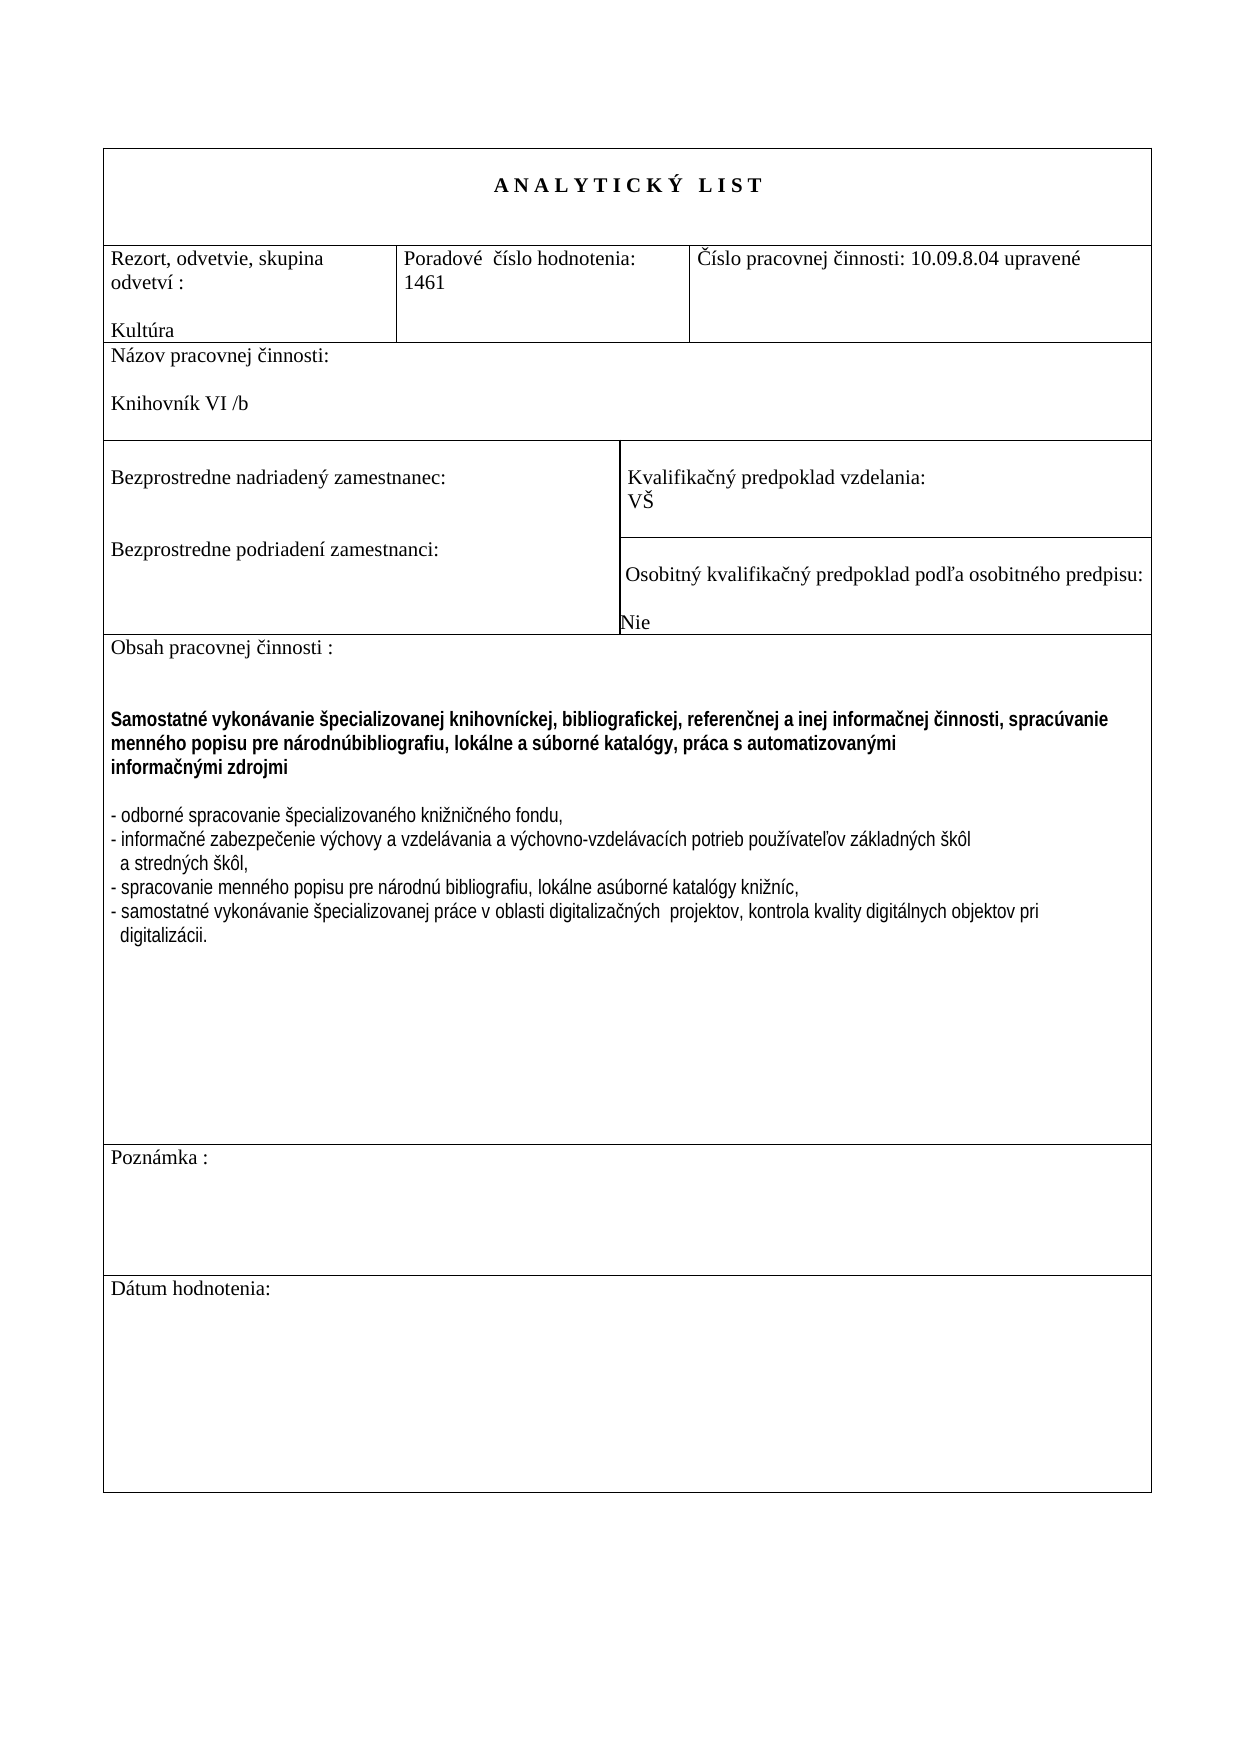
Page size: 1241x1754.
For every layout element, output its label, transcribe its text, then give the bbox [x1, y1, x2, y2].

table_cell Číslo pracovnej činnosti: 10.09.8.04 upravené [690, 246, 1151, 342]
table_cell Poradové číslo hodnotenia: 1461 [397, 246, 689, 342]
table_cell Kvalifikačný predpoklad vzdelania: VŠ [621, 441, 1151, 537]
table_cell Dátum hodnotenia: [104, 1276, 1151, 1492]
table_cell Poznámka : [104, 1145, 1151, 1274]
table_cell Bezprostredne nadriadený zamestnanec: Bezprostredne podriadení zamestnanci: [104, 441, 619, 634]
table_cell Názov pracovnej činnosti: Knihovník VI /b [104, 343, 1151, 439]
table_cell Osobitný kvalifikačný predpoklad podľa osobitného predpisu: Nie [621, 538, 1151, 634]
table_header A N A L Y T I C K Ý L I S T [104, 149, 1151, 245]
table_cell Obsah pracovnej činnosti : Samostatné vykonávanie špecializovanej knihovníckej, bibliografickej, referenčnej a inej informačnej činnosti, spracúvanie menného popisu pre národnúbibliografiu, lokálne a súborné katalógy, práca s automatizovanými informačnými zdrojmi - odborné spracovanie špecializovaného knižničného fondu, - informačné zabezpečenie výchovy a vzdelávania a výchovno-vzdelávacích potrieb používateľov základných škôl a stredných škôl, - spracovanie menného popisu pre národnú bibliografiu, lokálne asúborné katalógy knižníc, - samostatné vykonávanie špecializovanej práce v oblasti digitalizačných projektov, kontrola kvality digitálnych objektov pri digitalizácii. [104, 635, 1151, 1144]
table_cell Rezort, odvetvie, skupina odvetví : Kultúra [104, 246, 396, 342]
